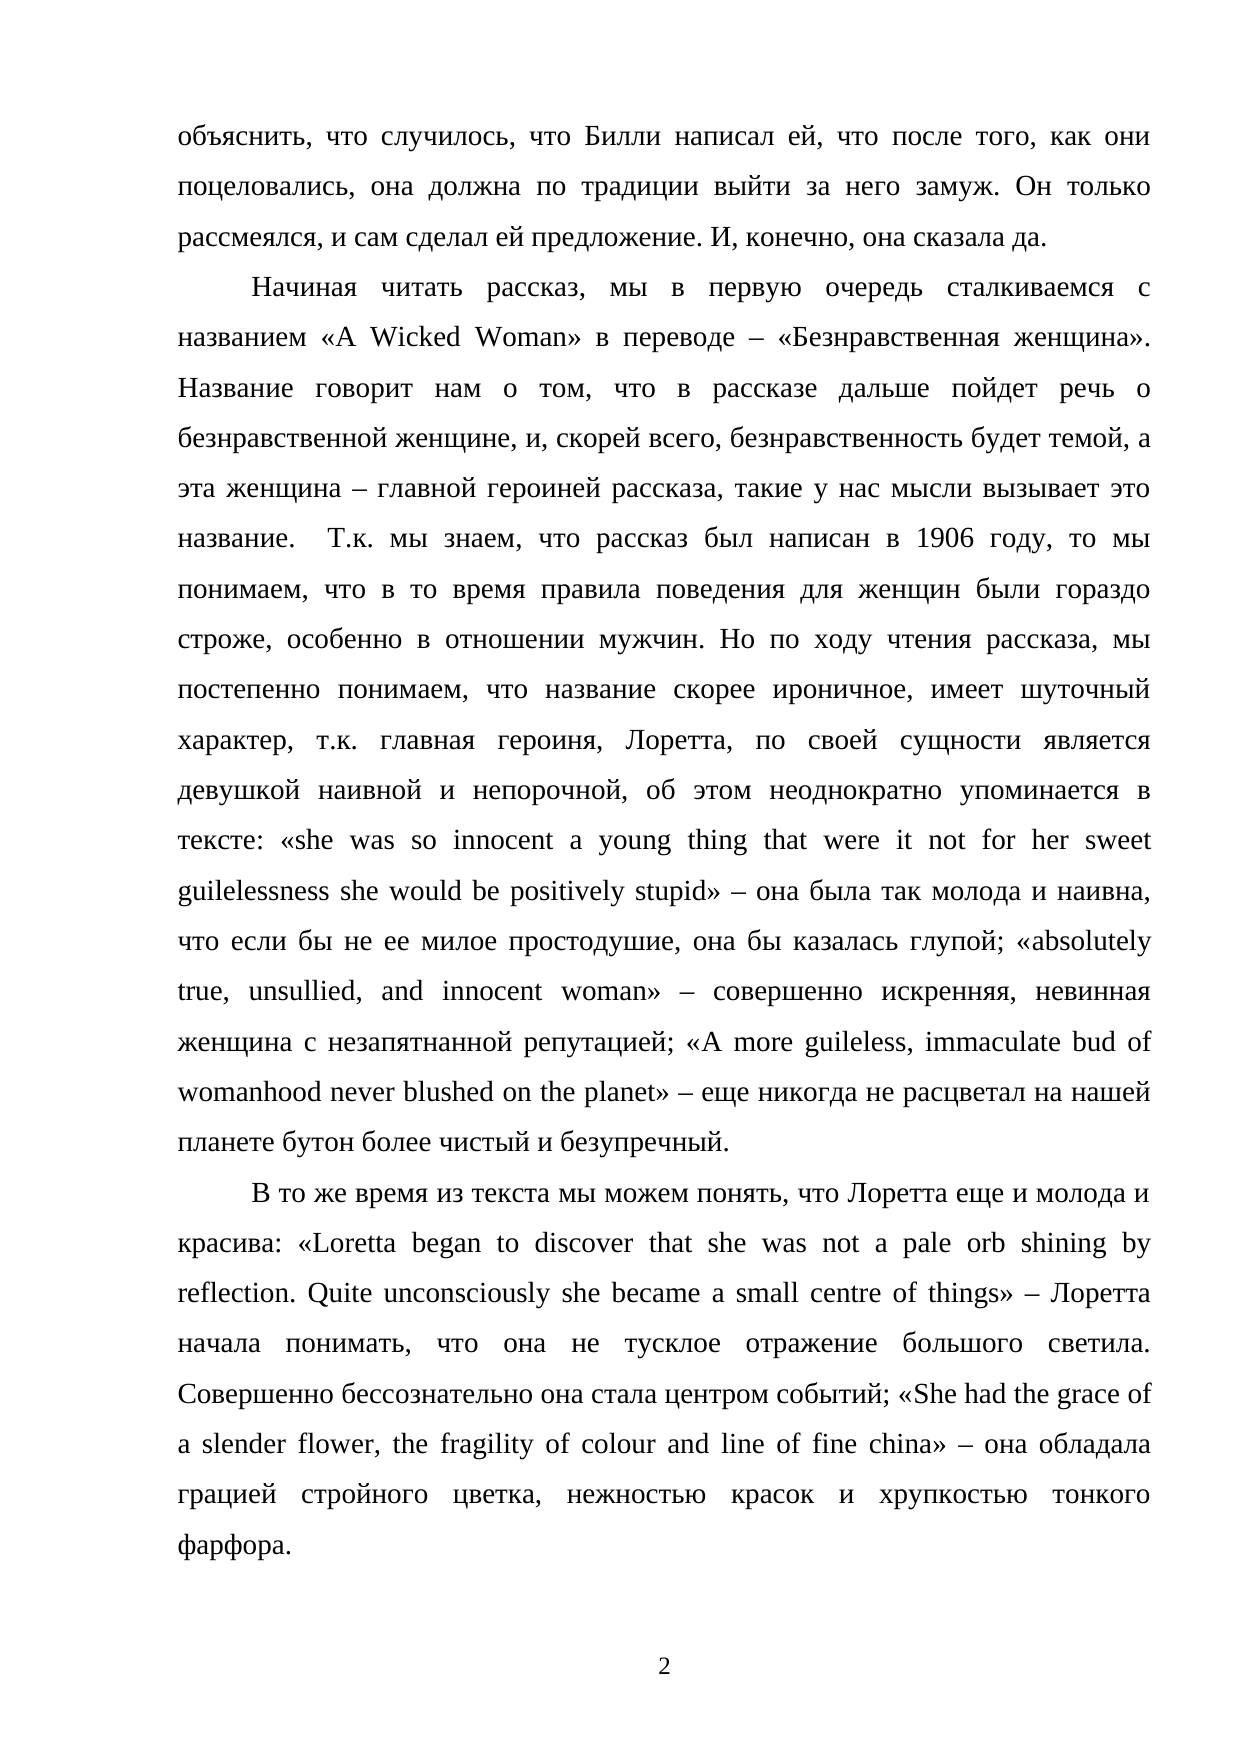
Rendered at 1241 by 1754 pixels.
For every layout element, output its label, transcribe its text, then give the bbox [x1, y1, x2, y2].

text Начиная читать рассказ, мы в первую очередь сталкиваемся с названием «A Wicked Woman» в переводе – «Безнравственная женщина». Название говорит нам о том, что в рассказе дальше пойдет речь о безнравственной женщине, и, скорей всего, безнравственность будет темой, а эта женщина – главной героиней рассказа, такие у нас мысли вызывает это название. Т.к. мы знаем, что рассказ был написан в 1906 году, то мы понимаем, что в то время правила поведения для женщин были гораздо строже, особенно в отношении мужчин. Но по ходу чтения рассказа, мы постепенно понимаем, что название скорее ироничное, имеет шуточный характер, т.к. главная героиня, Лоретта, по своей сущности является девушкой наивной и непорочной, об этом неоднократно упоминается в тексте: «she was so innocent a young thing that were it not for her sweet guilelessness she would be positively stupid» – она была так молода и наивна, что если бы не ее милое простодушие, она бы казалась глупой; «absolutely true, unsullied, and innocent woman» – совершенно искренняя, невинная женщина с незапятнанной репутацией; «A more guileless, immaculate bud of womanhood never blushed on the planet» – еще никогда не расцветал на нашей планете бутон более чистый и безупречный. [177, 269, 1152, 1158]
text В то же время из текста мы можем понять, что Лоретта еще и молода и красива: «Loretta began to discover that she was not a pale orb shining by reflection. Quite unconsciously she became a small centre of things» – Лоретта начала понимать, что она не тусклое отражение большого светила. Совершенно бессознательно она стала центром событий; «She had the grace of a slender flower, the fragility of colour and line of fine china» – она обладала грацией стройного цветка, нежностью красок и хрупкостью тонкого фарфора. [177, 1175, 1152, 1560]
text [177, 118, 1152, 252]
